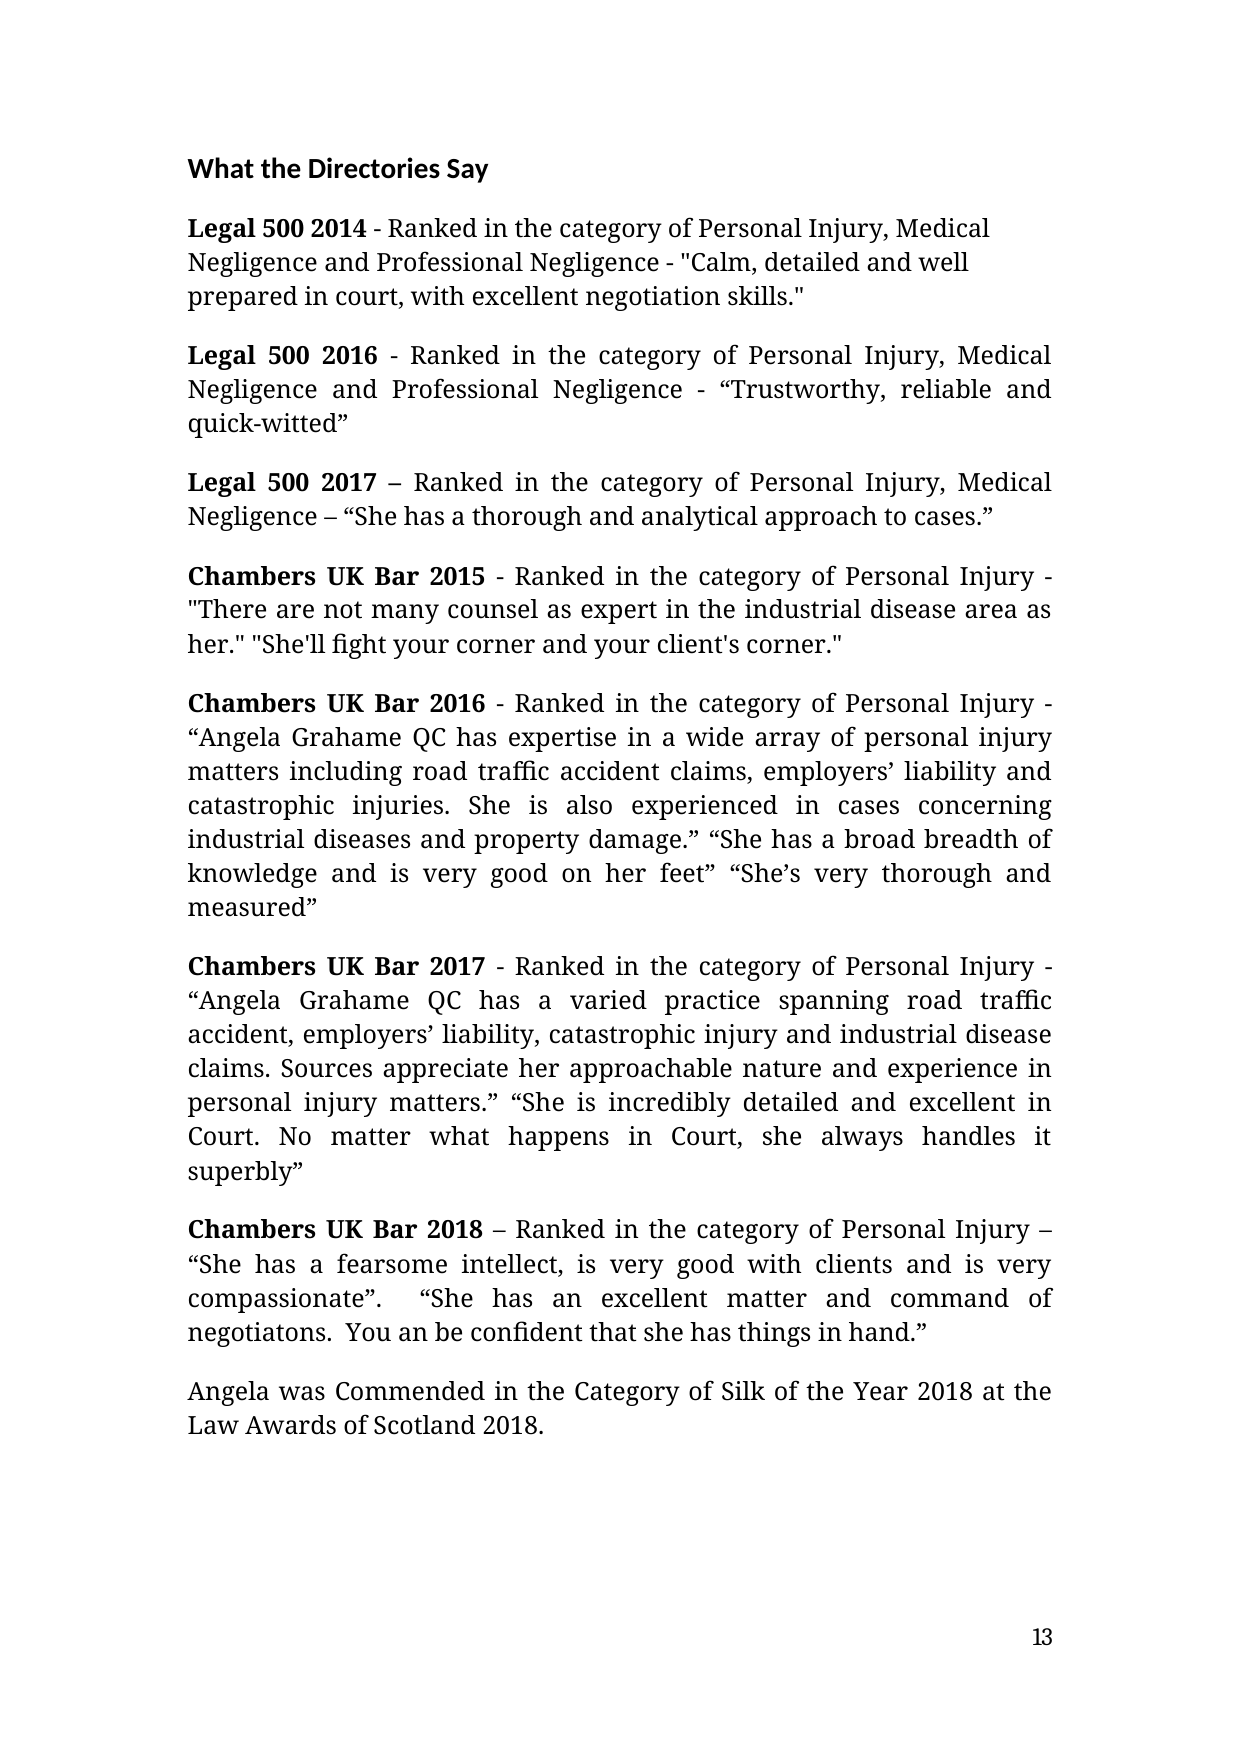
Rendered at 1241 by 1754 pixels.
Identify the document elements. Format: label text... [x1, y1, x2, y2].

text Chambers UK Bar 2016 - Ranked in the category of Personal Injury - “Angela Grahame QC has expertise in a wide array of personal injury matters including road traffic accident claims, employers’ liability and catastrophic injuries. She is also experienced in cases concerning industrial diseases and property damage.” “She has a broad breadth of knowledge and is very good on her feet” “She’s very thorough and measured” [187, 685, 1053, 924]
text Chambers UK Bar 2017 - Ranked in the category of Personal Injury - “Angela Grahame QC has a varied practice spanning road traffic accident, employers’ liability, catastrophic injury and industrial disease claims. Sources appreciate her approachable nature and experience in personal injury matters.” “She is incredibly detailed and excellent in Court. No matter what happens in Court, she always handles it superbly” [187, 949, 1053, 1187]
text Chambers UK Bar 2015 - Ranked in the category of Personal Injury - "There are not many counsel as expert in the industrial disease area as her." "She'll fight your corner and your client's corner." [187, 558, 1053, 660]
text Legal 500 2014 - Ranked in the category of Personal Injury, Medical Negligence and Professional Negligence - "Calm, detailed and well prepared in court, with excellent negotiation skills." [187, 211, 1053, 313]
text Angela was Commended in the Category of Silk of the Year 2018 at the Law Awards of Scotland 2018. [187, 1373, 1053, 1442]
text What the Directories Say [187, 150, 1053, 186]
text Legal 500 2016 - Ranked in the category of Personal Injury, Medical Negligence and Professional Negligence - “Trustworthy, reliable and quick-witted” [187, 338, 1053, 440]
text Legal 500 2017 – Ranked in the category of Personal Injury, Medical Negligence – “She has a thorough and analytical approach to cases.” [187, 465, 1053, 533]
text Chambers UK Bar 2018 – Ranked in the category of Personal Injury – “She has a fearsome intellect, is very good with clients and is very compassionate”. “She has an excellent matter and command of negotiatons. You an be confident that she has things in hand.” [187, 1212, 1053, 1348]
